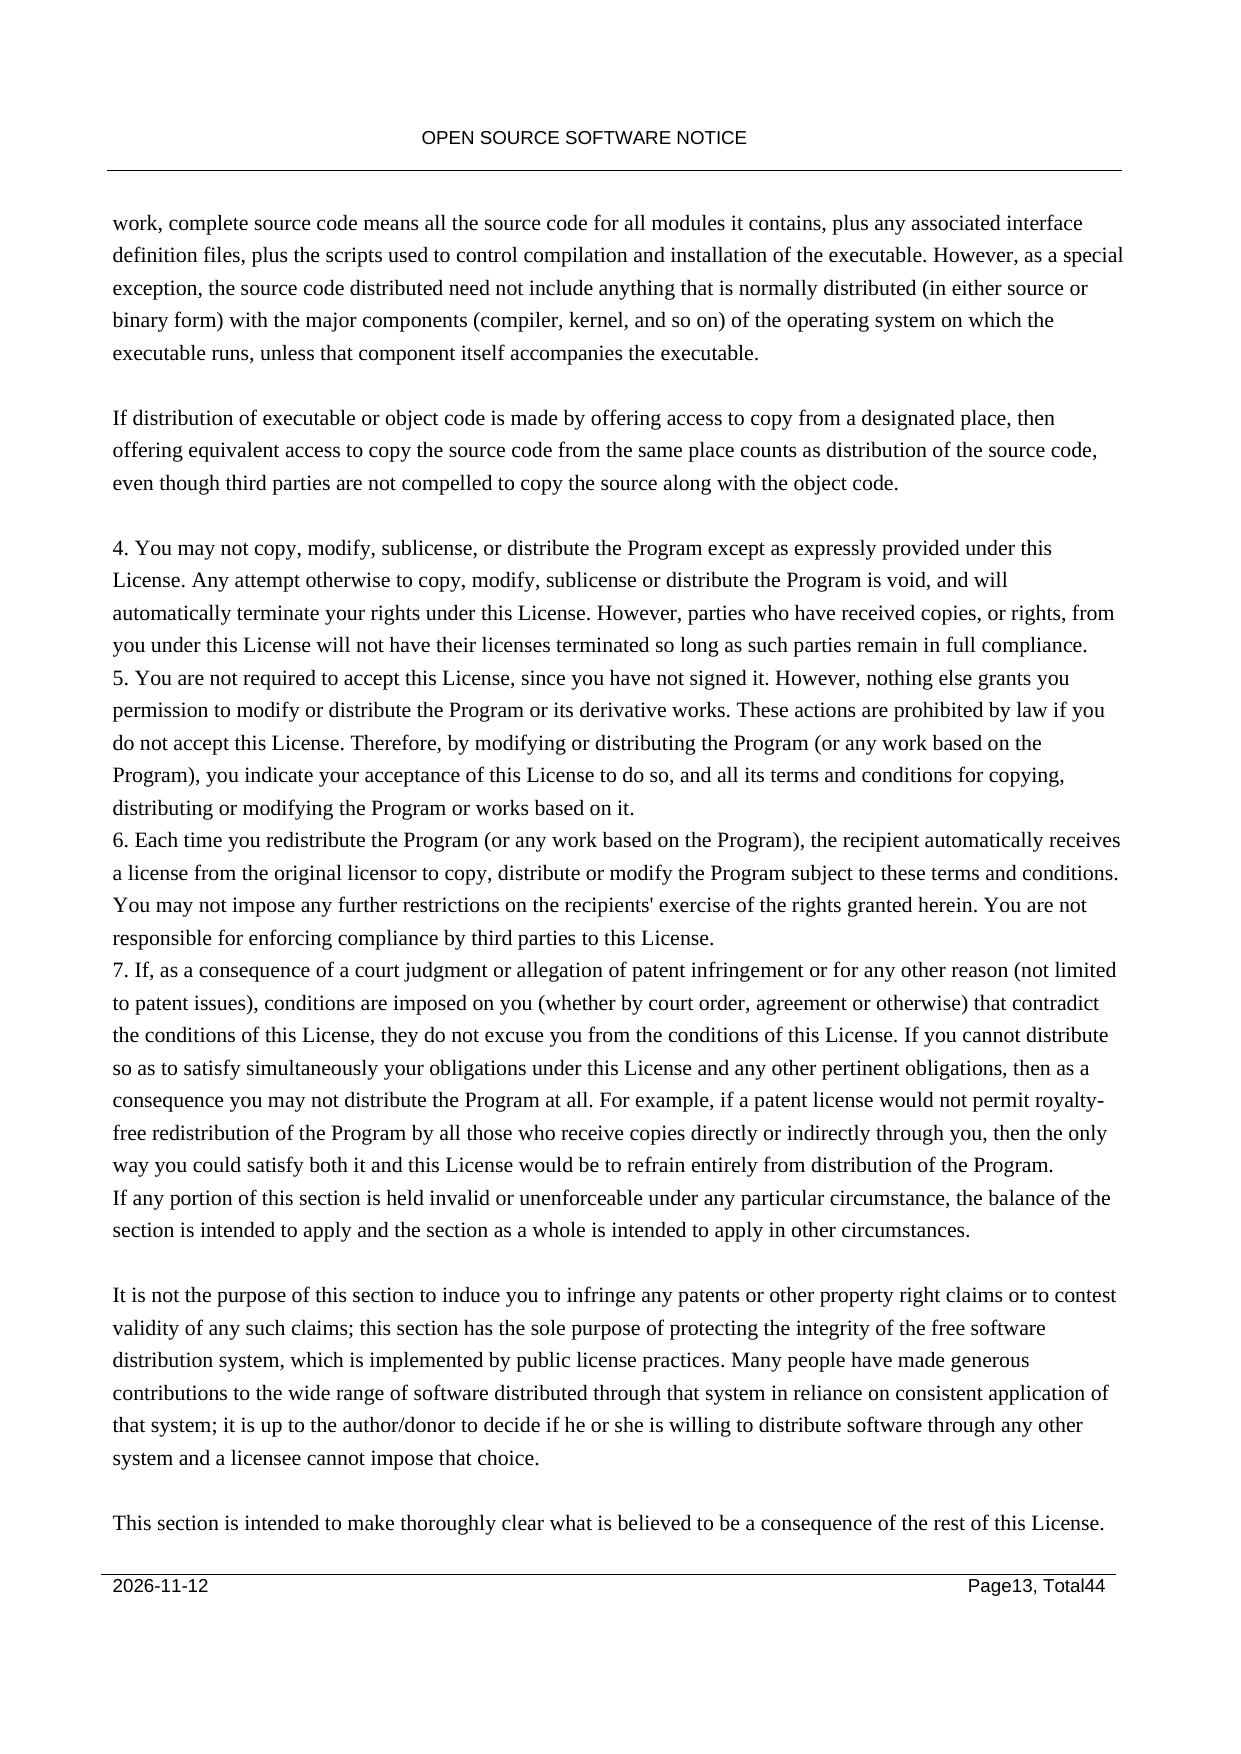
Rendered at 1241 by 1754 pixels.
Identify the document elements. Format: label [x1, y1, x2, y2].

text [112, 206, 1128, 1539]
